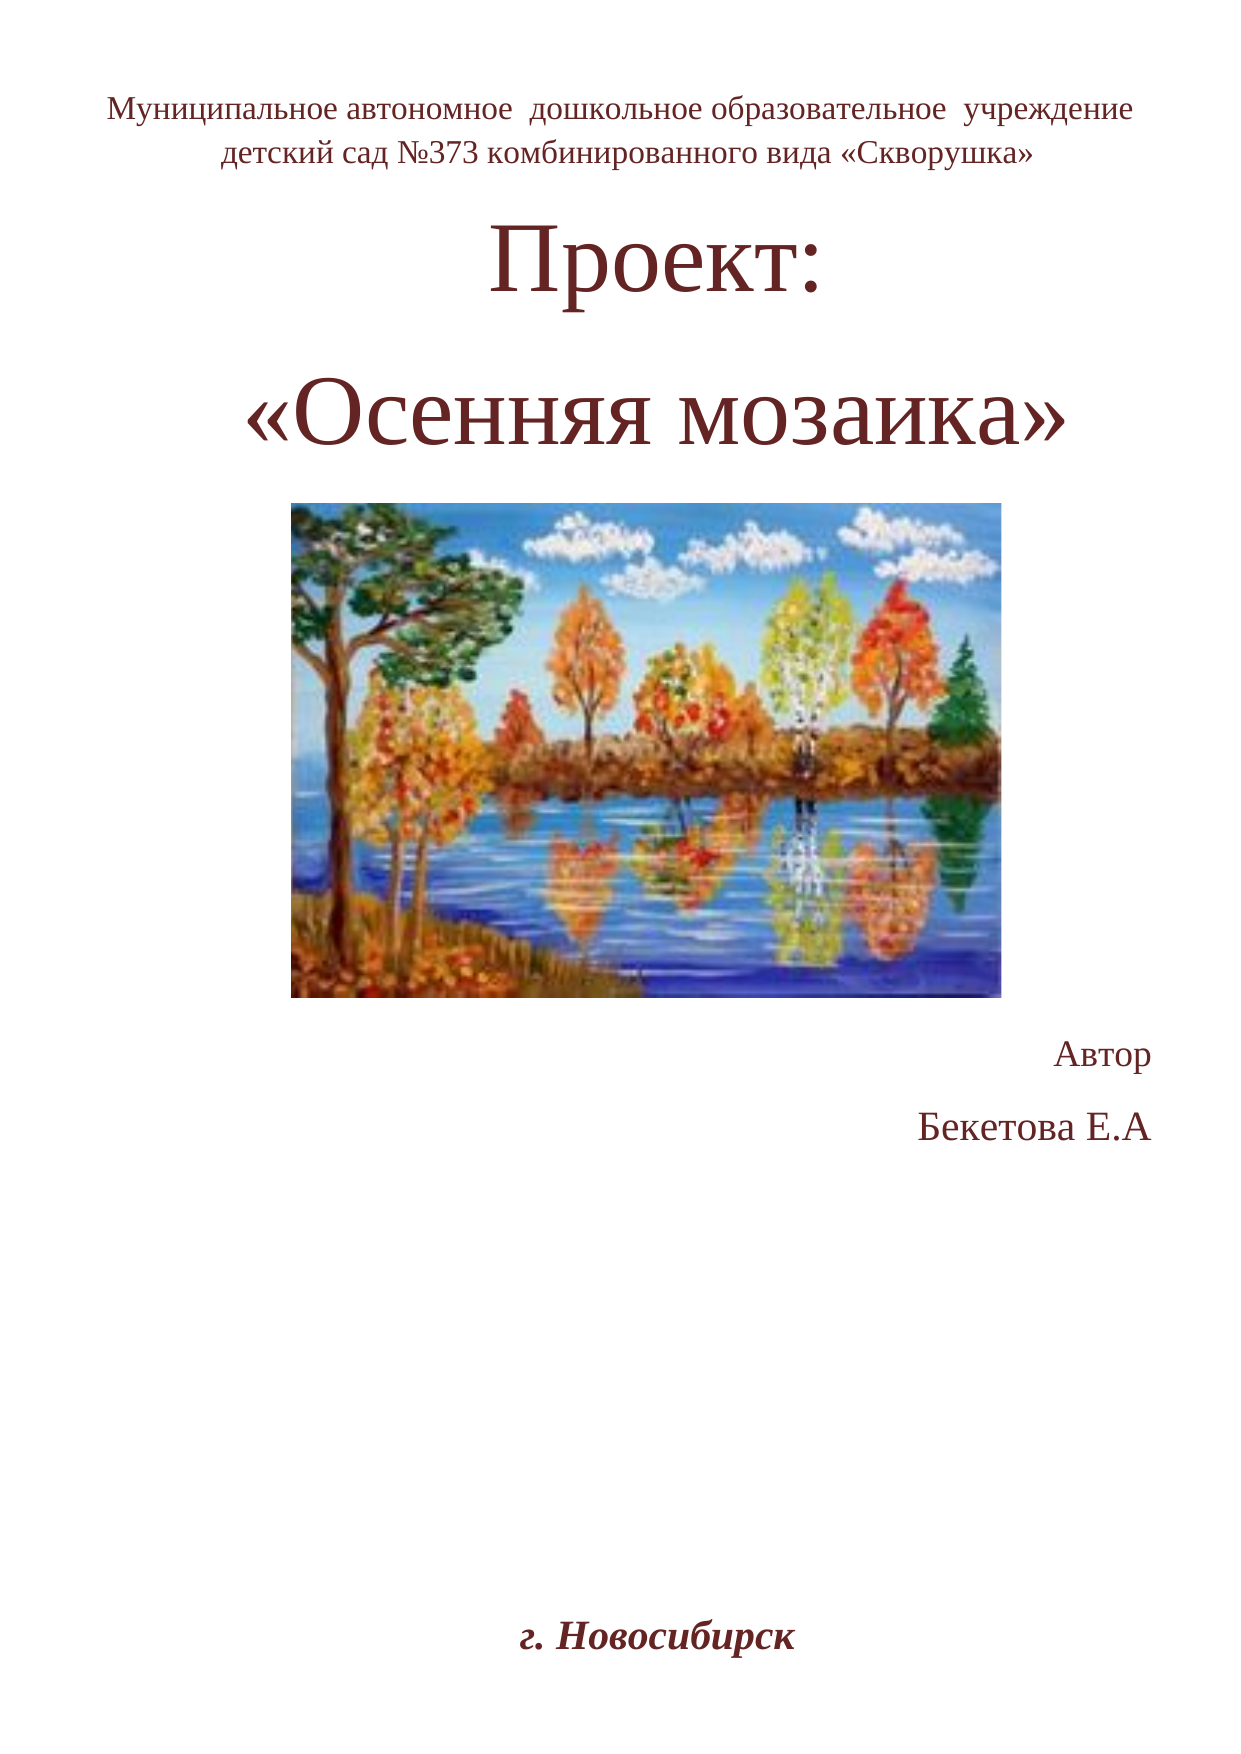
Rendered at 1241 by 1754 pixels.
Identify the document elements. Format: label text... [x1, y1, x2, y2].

text Автор [162, 1031, 1152, 1074]
text Бекетова Е.А [340, 1102, 1152, 1149]
picture [291, 503, 1002, 998]
text г. Новосибирск [162, 1610, 1152, 1658]
text Проект: [162, 198, 1152, 313]
text «Осенняя мозаика» [162, 351, 1152, 466]
text Муниципальное автономное дошкольное образовательное учреждение детский сад №373 комбинированного вида «Скворушка» [89, 89, 1152, 171]
